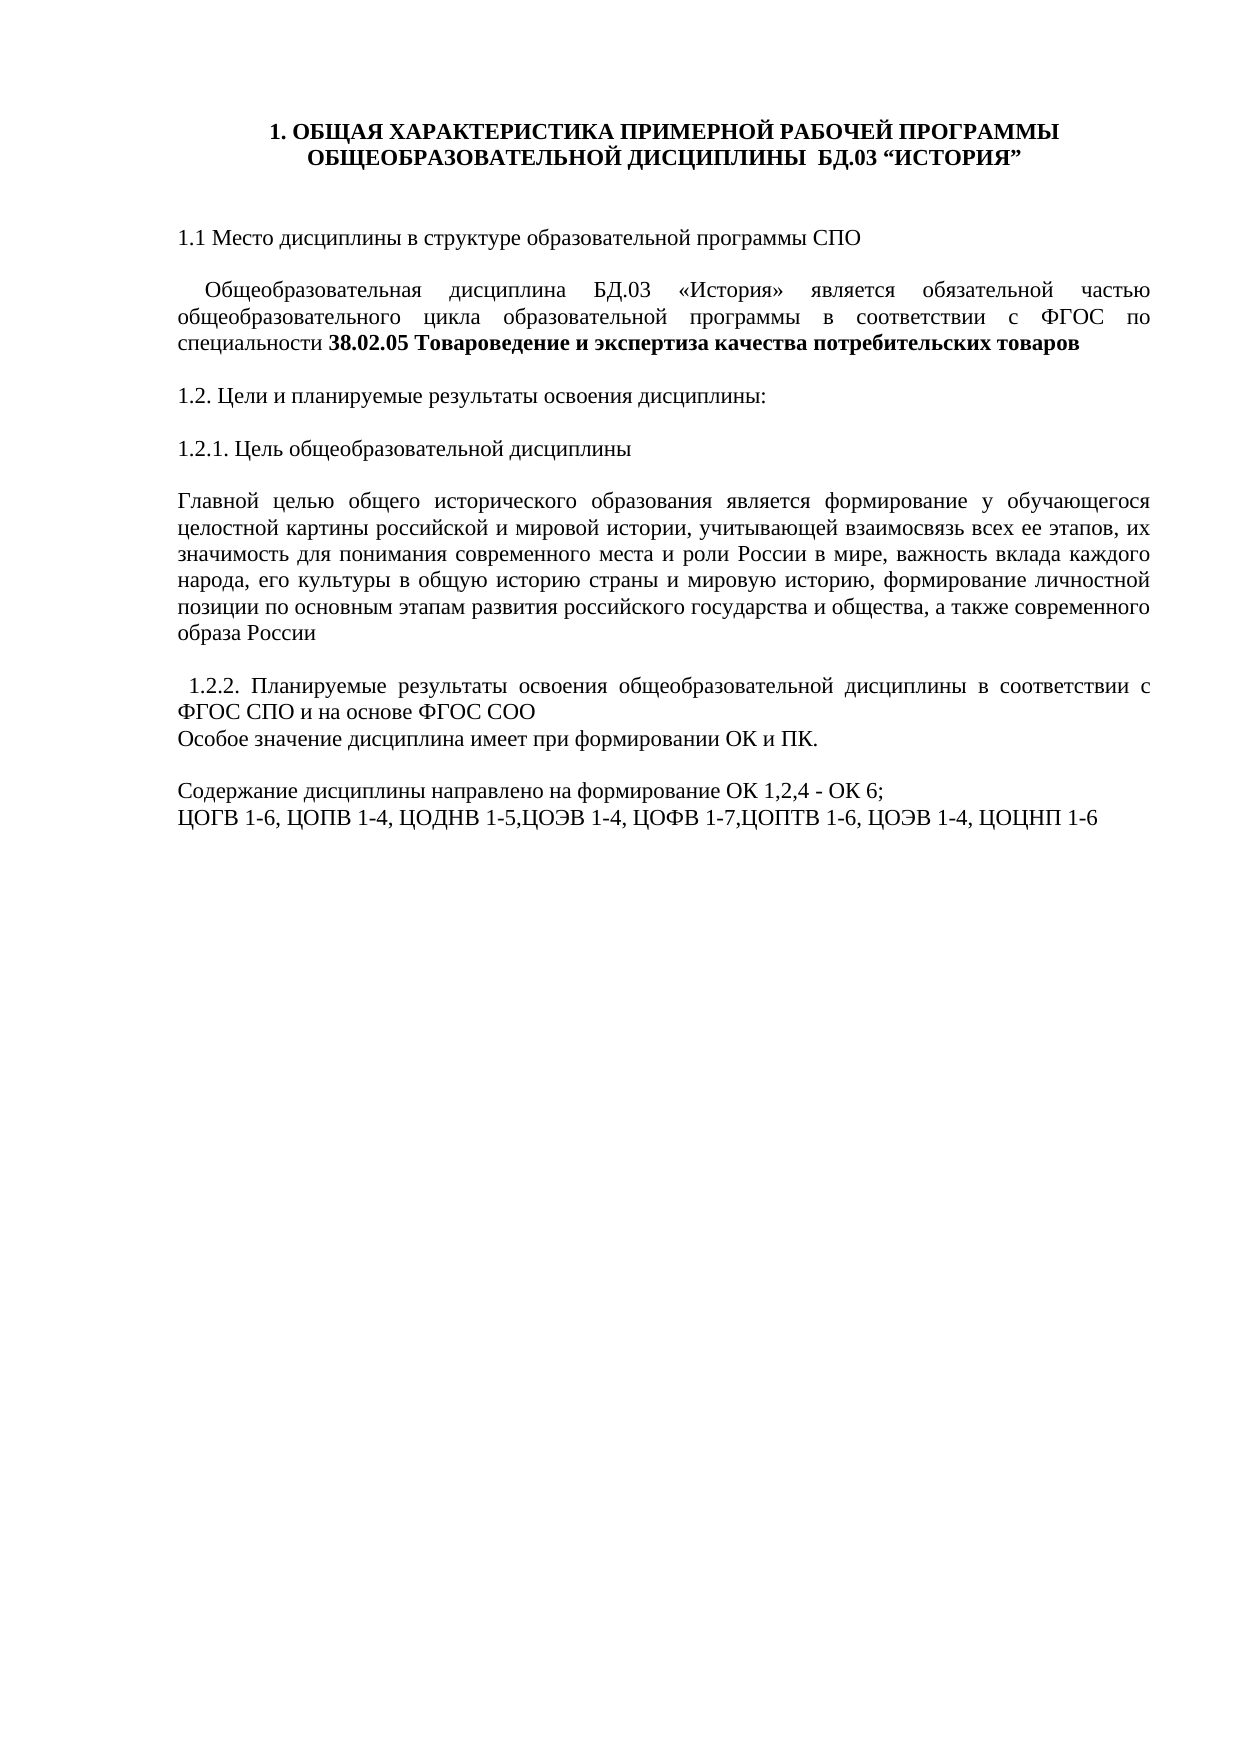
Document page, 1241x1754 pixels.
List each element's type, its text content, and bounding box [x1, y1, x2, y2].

subtitle 1. ОБЩАЯ ХАРАКТЕРИСТИКА ПРИМЕРНОЙ РАБОЧЕЙ ПРОГРАММЫ ОБЩЕОБРАЗОВАТЕЛЬНОЙ ДИСЦИПЛИНЫ БД.03 “ИСТОРИЯ” [177, 118, 1152, 171]
text ЦОГВ 1-6, ЦОПВ 1-4, ЦОДНВ 1-5,ЦОЭВ 1-4, ЦОФВ 1-7,ЦОПТВ 1-6, ЦОЭВ 1-4, ЦОЦНП 1-6 [177, 804, 1152, 830]
text 1.2.2. Планируемые результаты освоения общеобразовательной дисциплины в соответствии с ФГОС СПО и на основе ФГОС СОО [177, 672, 1152, 724]
text 1.1 Место дисциплины в структуре образовательной программы СПО [177, 224, 1152, 250]
text Главной целью общего исторического образования является формирование у обучающегося целостной картины российской и мировой истории, учитывающей взаимосвязь всех ее этапов, их значимость для понимания современного места и роли России в мире, важность вклада каждого народа, его культуры в общую историю страны и мировую историю, формирование личностной позиции по основным этапам развития российского государства и общества, а также современного образа России [177, 487, 1152, 646]
text 1.2. Цели и планируемые результаты освоения дисциплины: [177, 382, 1152, 408]
text Особое значение дисциплина имеет при формировании ОК и ПК. [177, 724, 1152, 751]
text 1.2.1. Цель общеобразовательной дисциплины [177, 435, 1152, 461]
text Общеобразовательная дисциплина БД.03 «История» является обязательной частью общеобразовательного цикла образовательной программы в соответствии с ФГОС по специальности 38.02.05 Товароведение и экспертиза качества потребительских товаров [177, 277, 1152, 356]
text Содержание дисциплины направлено на формирование ОК 1,2,4 - ОК 6; [177, 777, 1152, 804]
